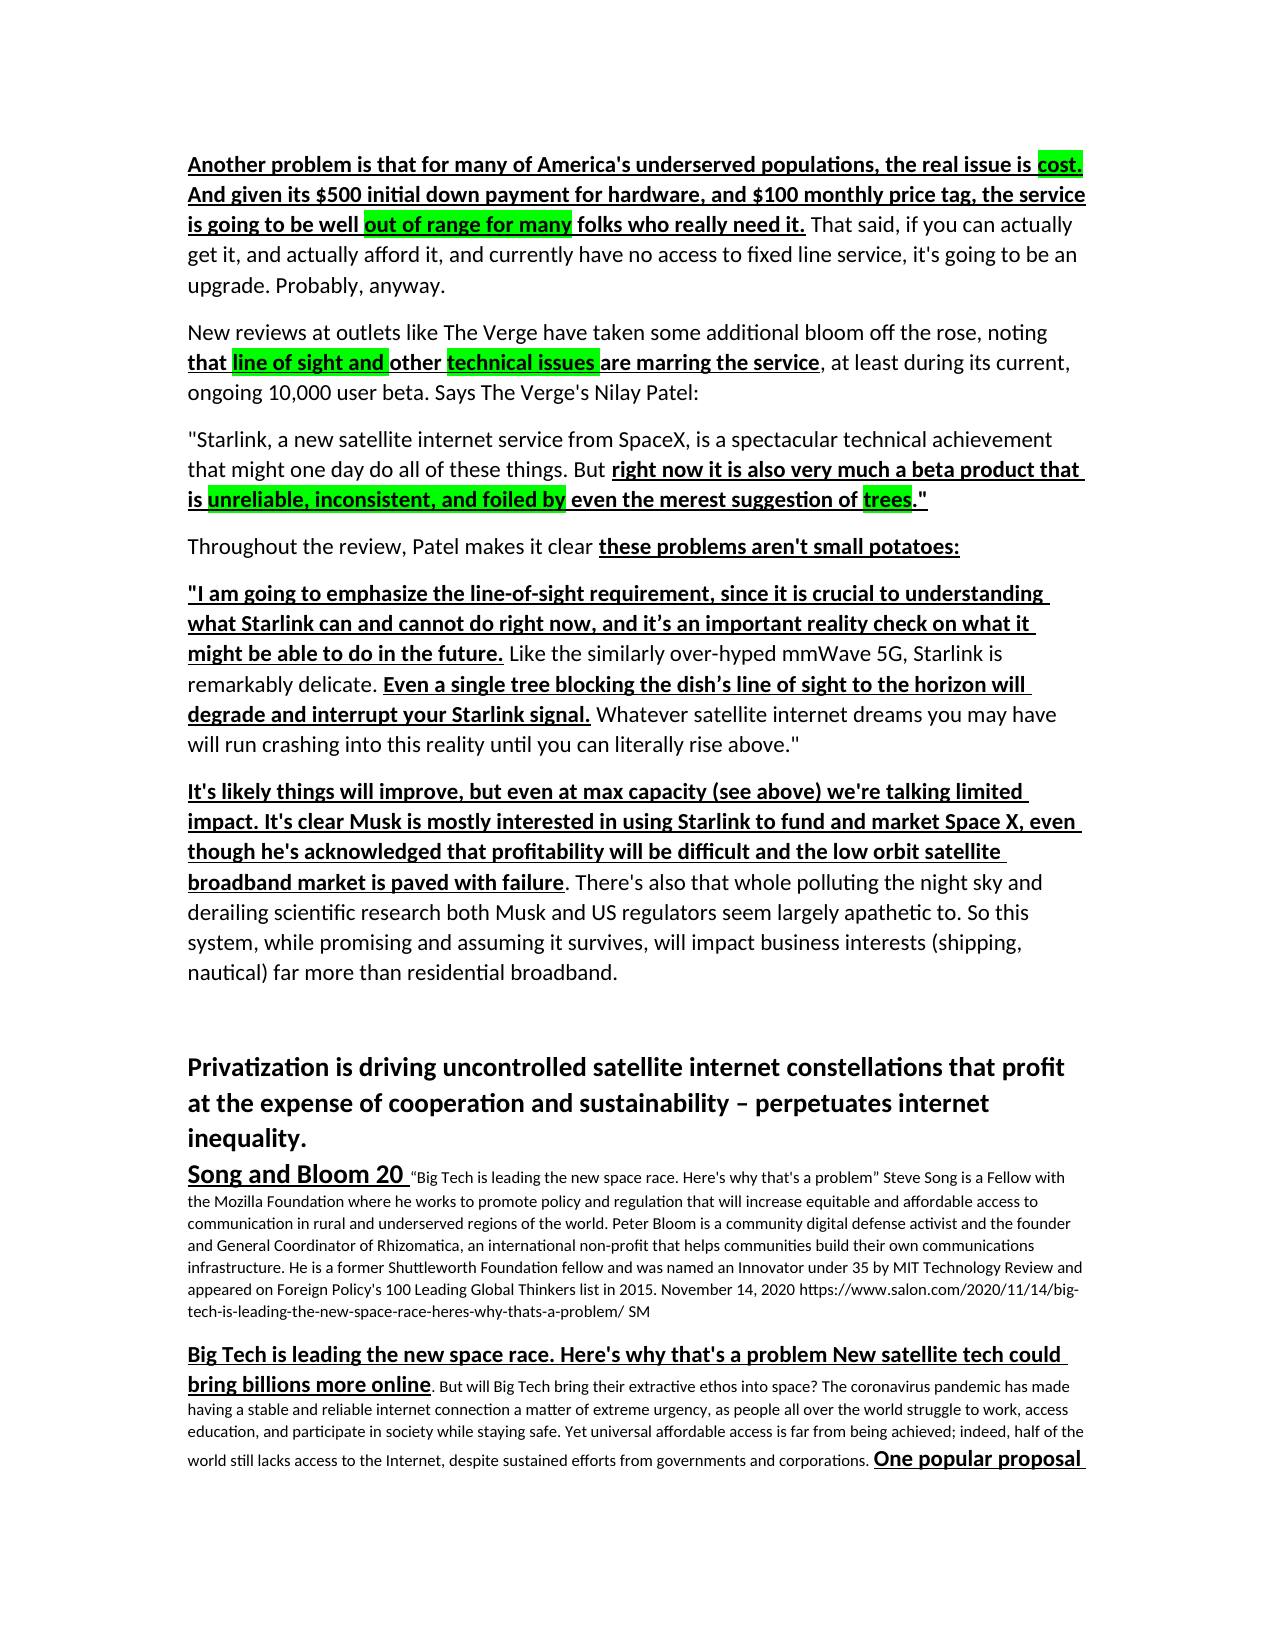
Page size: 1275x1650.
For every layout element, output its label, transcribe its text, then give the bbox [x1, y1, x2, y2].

text It's likely things will improve, but even at max capacity (see above) we're talking limited impact. It's clear Musk is mostly interested in using Starlink to fund and market Space X, even though he's acknowledged that profitability will be difficult and the low orbit satellite broadband market is paved with failure. There's also that whole polluting the night sky and derailing scientific research both Musk and US regulators seem largely apathetic to. So this system, while promising and assuming it survives, will impact business interests (shipping, nautical) far more than residential broadband. [187, 777, 1087, 986]
subtitle Privatization is driving uncontrolled satellite internet constellations that profit at the expense of cooperation and sustainability – perpetuates internet inequality. [187, 1050, 1087, 1154]
text "I am going to emphasize the line-of-sight requirement, since it is crucial to understanding what Starlink can and cannot do right now, and it’s an important reality check on what it might be able to do in the future. Like the similarly over-hyped mmWave 5G, Starlink is remarkably delicate. Even a single tree blocking the dish’s line of sight to the horizon will degrade and interrupt your Starlink signal. Whatever satellite internet dreams you may have will run crashing into this reality until you can literally rise above." [187, 579, 1087, 758]
text Another problem is that for many of America's underserved populations, the real issue is cost. And given its $500 initial down payment for hardware, and $100 monthly price tag, the service is going to be well out of range for many folks who really need it. That said, if you can actually get it, and actually afford it, and currently have no access to fixed line service, it's going to be an upgrade. Probably, anyway. [187, 150, 1087, 299]
text Throughout the review, Patel makes it clear these problems aren't small potatoes: [187, 532, 1087, 560]
text "Starlink, a new satellite internet service from SpaceX, is a spectacular technical achievement that might one day do all of these things. But right now it is also very much a beta product that is unreliable, inconsistent, and foiled by even the merest suggestion of trees." [187, 425, 1087, 513]
text Song and Bloom 20 “Big Tech is leading the new space race. Here's why that's a problem” Steve Song is a Fellow with the Mozilla Foundation where he works to promote policy and regulation that will increase equitable and affordable access to communication in rural and underserved regions of the world. Peter Bloom is a community digital defense activist and the founder and General Coordinator of Rhizomatica, an international non-profit that helps communities build their own communications infrastructure. He is a former Shuttleworth Foundation fellow and was named an Innovator under 35 by MIT Technology Review and appeared on Foreign Policy's 100 Leading Global Thinkers list in 2015. November 14, 2020 https://www.salon.com/2020/11/14/big-tech-is-leading-the-new-space-race-heres-why-thats-a-problem/ SM [187, 1157, 1087, 1321]
text New reviews at outlets like The Verge have taken some additional bloom off the rose, noting that line of sight and other technical issues are marring the service, at least during its current, ongoing 10,000 user beta. Says The Verge's Nilay Patel: [187, 318, 1087, 406]
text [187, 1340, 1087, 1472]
